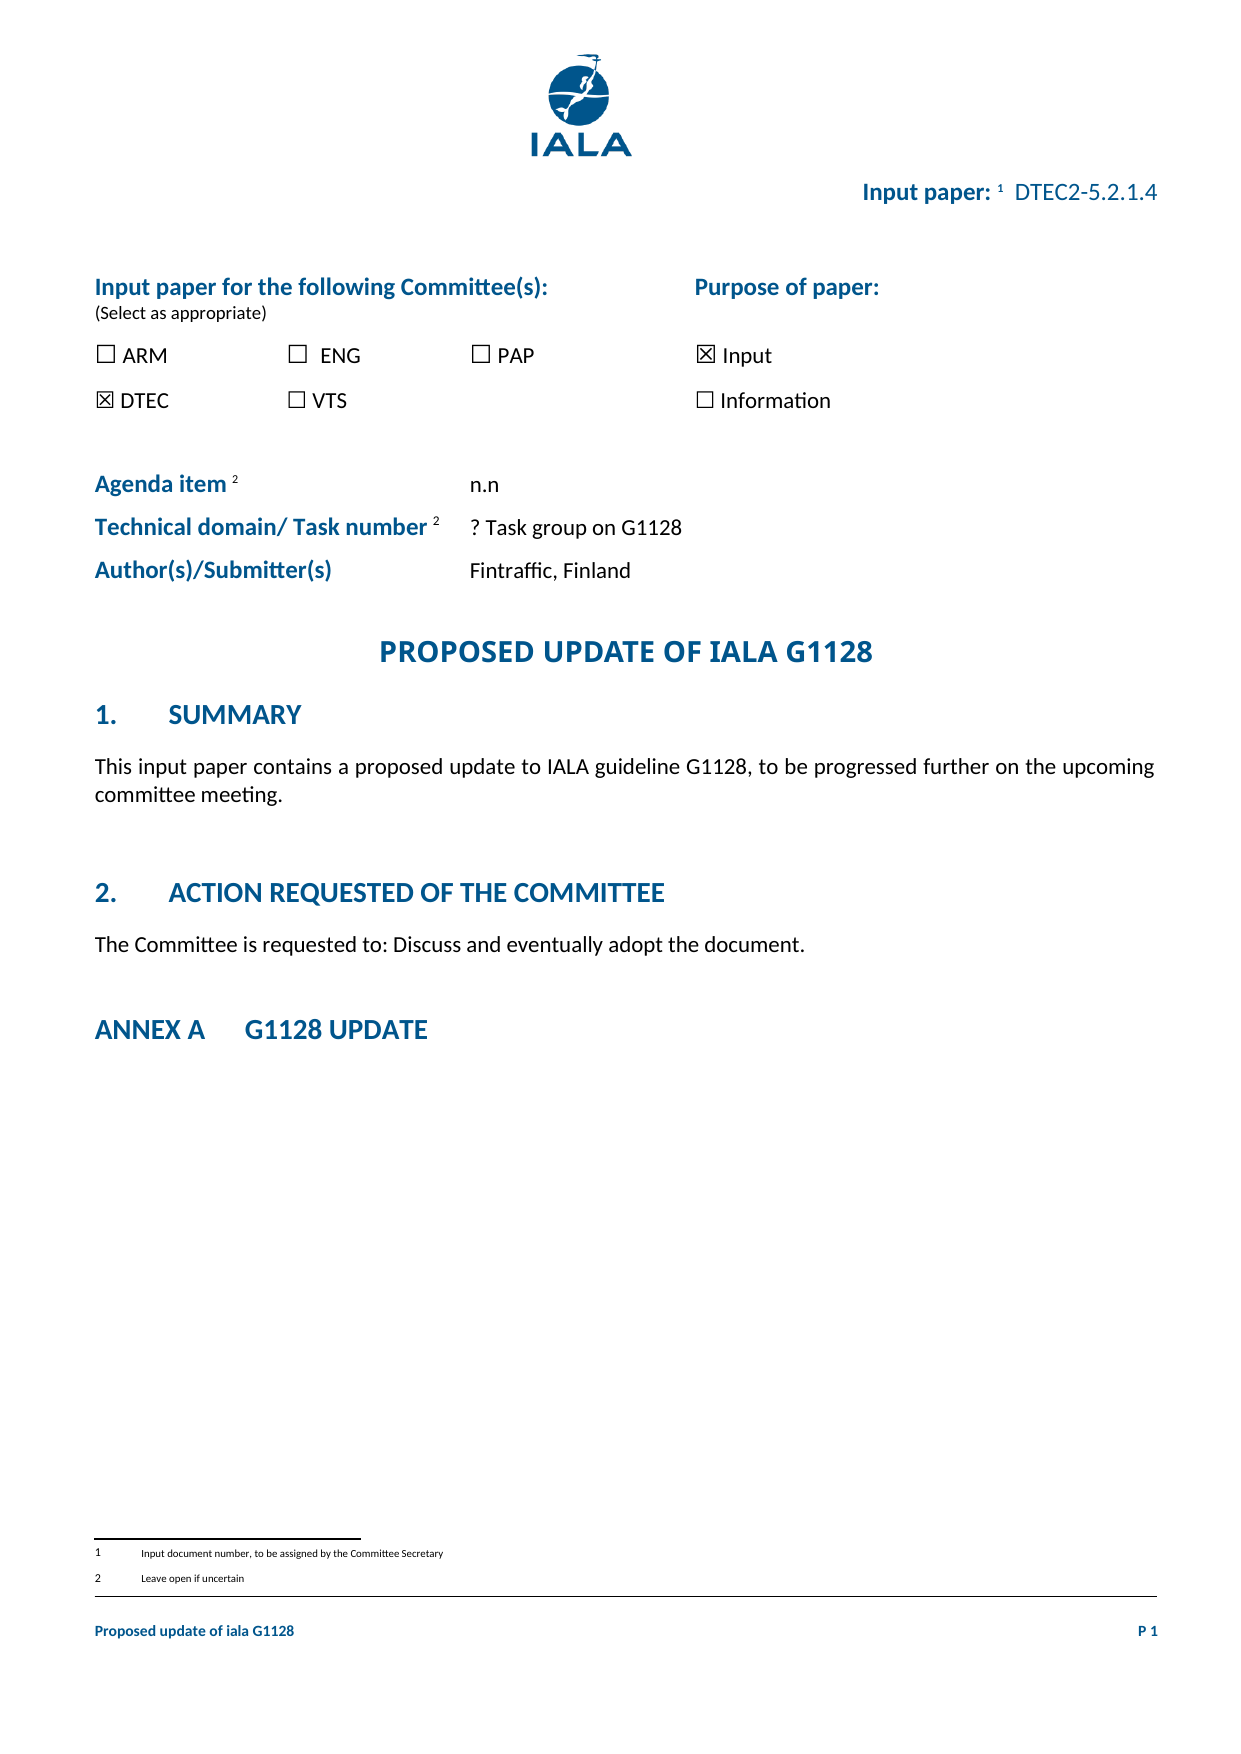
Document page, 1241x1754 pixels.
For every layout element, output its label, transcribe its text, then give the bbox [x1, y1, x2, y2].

text Input paper for the following Committee(s): Purpose of paper: [94, 271, 1157, 302]
title Proposed update of iala G1128 [94, 631, 1157, 671]
text Author(s)/Submitter(s) Fintraffic, Finland [94, 554, 1157, 612]
subtitle Summary [94, 696, 1157, 731]
text Input paper: DTEC2-5.2.1.4 [94, 181, 1157, 206]
text G1128 update [94, 1011, 1157, 1047]
subtitle Action requested of the Committee [94, 874, 1157, 909]
text This input paper contains a proposed update to IALA guideline G1128, to be progressed further on the upcoming committee meeting. [94, 752, 1157, 808]
picture [508, 42, 649, 179]
text (Select as appropriate) [94, 302, 1157, 324]
text The Committee is requested to: Discuss and eventually adopt the document. [94, 930, 1157, 958]
text Technical domain/ Task number 2 ? Task group on G1128 [94, 511, 1157, 541]
text Agenda item n.n [94, 468, 1157, 498]
text ARM ENG PAP Input [94, 337, 1157, 371]
text DTEC VTS Information [94, 383, 1157, 415]
